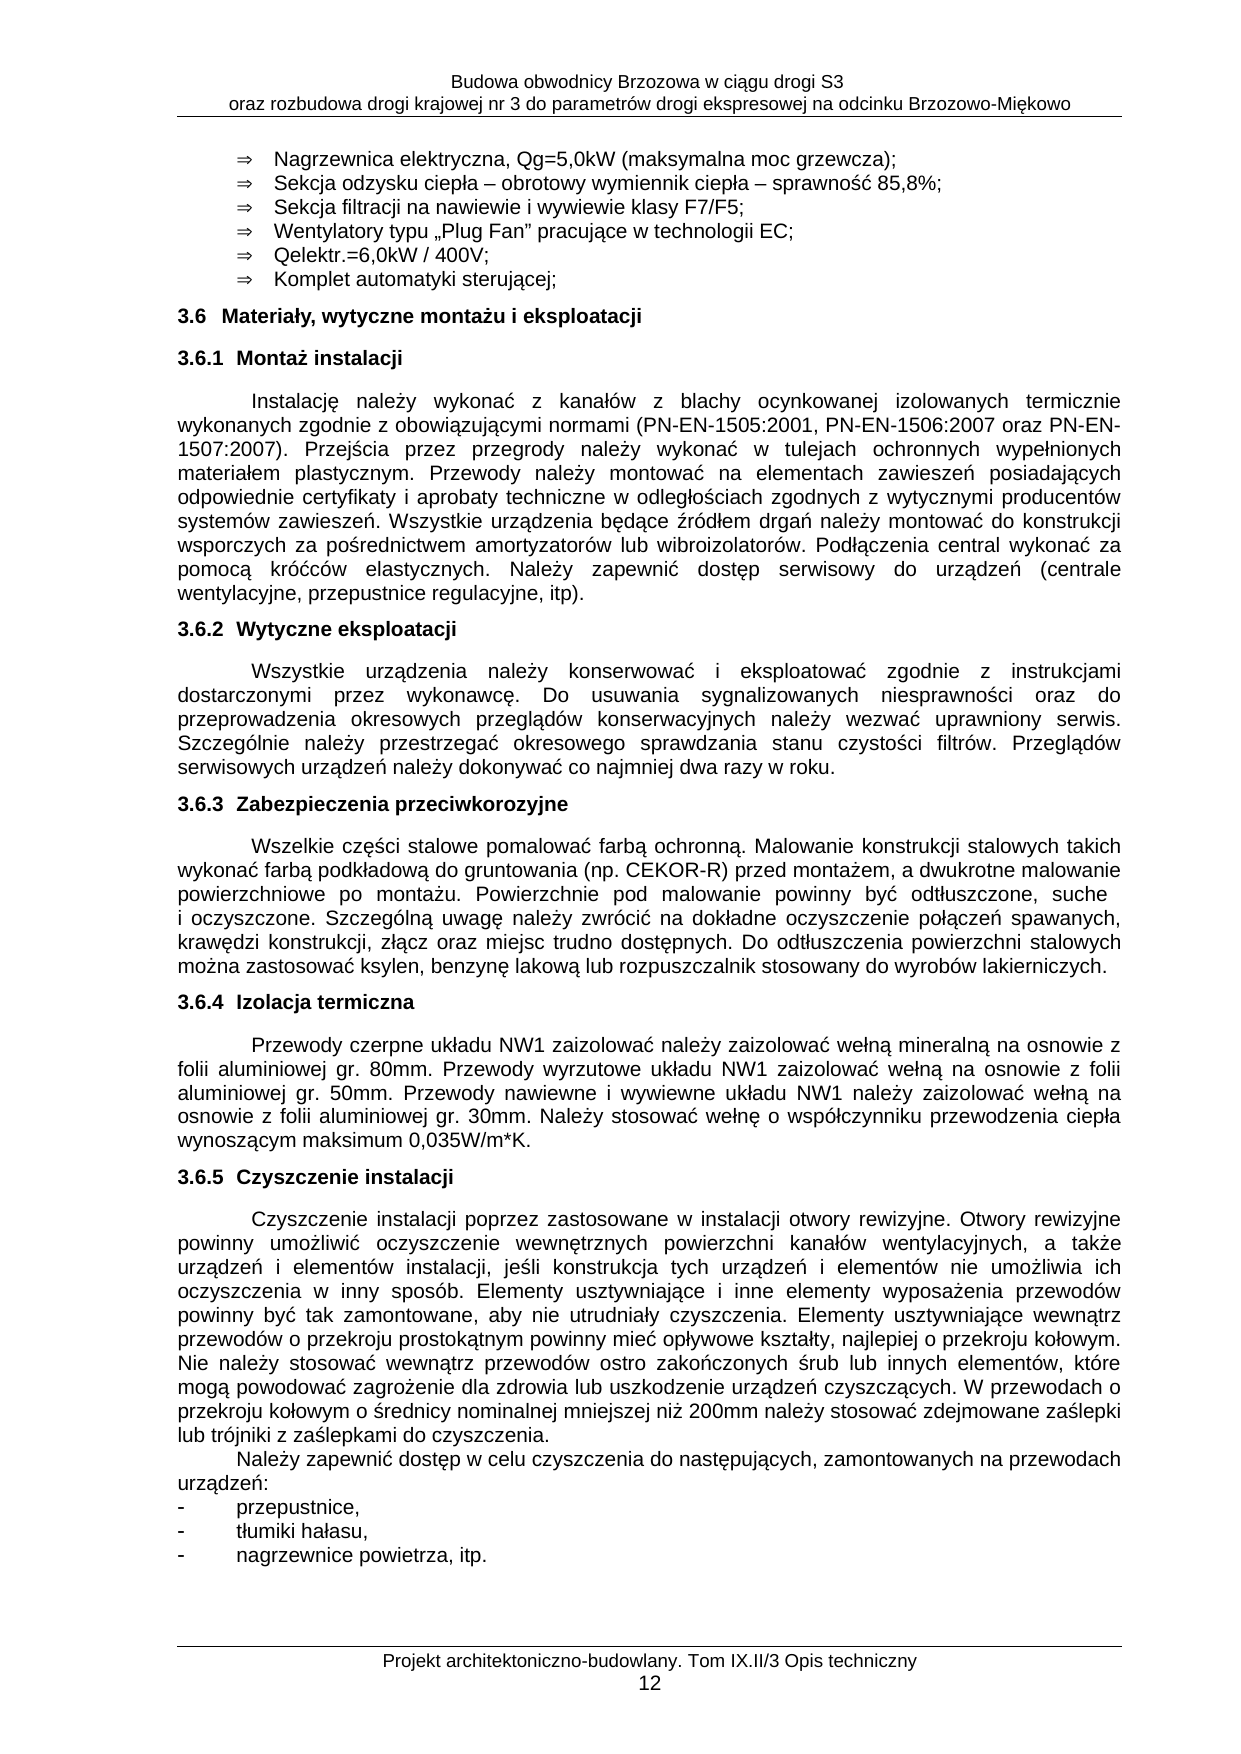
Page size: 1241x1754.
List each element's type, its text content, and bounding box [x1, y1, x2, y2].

text Czyszczenie instalacji poprzez zastosowane w instalacji otwory rewizyjne. Otwory rewizyjne powinny umożliwić oczyszczenie wewnętrznych powierzchni kanałów wentylacyjnych, a także urządzeń i elementów instalacji, jeśli konstrukcja tych urządzeń i elementów nie umożliwia ich oczyszczenia w inny sposób. Elementy usztywniające i inne elementy wyposażenia przewodów powinny być tak zamontowane, aby nie utrudniały czyszczenia. Elementy usztywniające wewnątrz przewodów o przekroju prostokątnym powinny mieć opływowe kształty, najlepiej o przekroju kołowym. Nie należy stosować wewnątrz przewodów ostro zakończonych śrub lub innych elementów, które mogą powodować zagrożenie dla zdrowia lub uszkodzenie urządzeń czyszczących. W przewodach o przekroju kołowym o średnicy nominalnej mniejszej niż 200mm należy stosować zdejmowane zaślepki lub trójniki z zaślepkami do czyszczenia. [177, 1207, 1122, 1447]
text Sekcja odzysku ciepła – obrotowy wymiennik ciepła – sprawność 85,8%; [236, 171, 1122, 195]
text Instalację należy wykonać z kanałów z blachy ocynkowanej izolowanych termicznie wykonanych zgodnie z obowiązującymi normami (PN-EN-1505:2001, PN-EN-1506:2007 oraz PN-EN-1507:2007). Przejścia przez przegrody należy wykonać w tulejach ochronnych wypełnionych materiałem plastycznym. Przewody należy montować na elementach zawieszeń posiadających odpowiednie certyfikaty i aprobaty techniczne w odległościach zgodnych z wytycznymi producentów systemów zawieszeń. Wszystkie urządzenia będące źródłem drgań należy montować do konstrukcji wsporczych za pośrednictwem amortyzatorów lub wibroizolatorów. Podłączenia central wykonać za pomocą króćców elastycznych. Należy zapewnić dostęp serwisowy do urządzeń (centrale wentylacyjne, przepustnice regulacyjne, itp). [177, 389, 1122, 604]
text Wszystkie urządzenia należy konserwować i eksploatować zgodnie z instrukcjami dostarczonymi przez wykonawcę. Do usuwania sygnalizowanych niesprawności oraz do przeprowadzenia okresowych przeglądów konserwacyjnych należy wezwać uprawniony serwis. Szczególnie należy przestrzegać okresowego sprawdzania stanu czystości filtrów. Przeglądów serwisowych urządzeń należy dokonywać co najmniej dwa razy w roku. [177, 659, 1122, 779]
text Wentylatory typu „Plug Fan” pracujące w technologii EC; [236, 219, 1122, 243]
subtitle Montaż instalacji [177, 346, 1122, 370]
text Komplet automatyki sterującej; [236, 267, 1122, 291]
subtitle Zabezpieczenia przeciwkorozyjne [177, 791, 1122, 815]
subtitle Izolacja termiczna [177, 990, 1122, 1014]
text Qelektr.=6,0kW / 400V; [236, 243, 1122, 267]
text tłumiki hałasu, [177, 1519, 1122, 1543]
text Należy zapewnić dostęp w celu czyszczenia do następujących, zamontowanych na przewodach urządzeń: [177, 1447, 1122, 1495]
text Wszelkie części stalowe pomalować farbą ochronną. Malowanie konstrukcji stalowych takich wykonać farbą podkładową do gruntowania (np. CEKOR-R) przed montażem, a dwukrotne malowanie powierzchniowe po montażu. Powierzchnie pod malowanie powinny być odtłuszczone, suche i oczyszczone. Szczególną uwagę należy zwrócić na dokładne oczyszczenie połączeń spawanych, krawędzi konstrukcji, złącz oraz miejsc trudno dostępnych. Do odtłuszczenia powierzchni stalowych można zastosować ksylen, benzynę lakową lub rozpuszczalnik stosowany do wyrobów lakierniczych. [177, 834, 1122, 978]
subtitle Wytyczne eksploatacji [177, 617, 1122, 641]
text przepustnice, [177, 1495, 1122, 1519]
text nagrzewnice powietrza, itp. [177, 1543, 1122, 1567]
subtitle Czyszczenie instalacji [177, 1165, 1122, 1189]
text Przewody czerpne układu NW1 zaizolować należy zaizolować wełną mineralną na osnowie z folii aluminiowej gr. 80mm. Przewody wyrzutowe układu NW1 zaizolować wełną na osnowie z folii aluminiowej gr. 50mm. Przewody nawiewne i wywiewne układu NW1 należy zaizolować wełną na osnowie z folii aluminiowej gr. 30mm. Należy stosować wełnę o współczynniku przewodzenia ciepła wynoszącym maksimum 0,035W/m*K. [177, 1032, 1122, 1152]
text Sekcja filtracji na nawiewie i wywiewie klasy F7/F5; [236, 195, 1122, 219]
text Nagrzewnica elektryczna, Qg=5,0kW (maksymalna moc grzewcza); [236, 147, 1122, 171]
subtitle Materiały, wytyczne montażu i eksploatacji [177, 304, 1122, 328]
